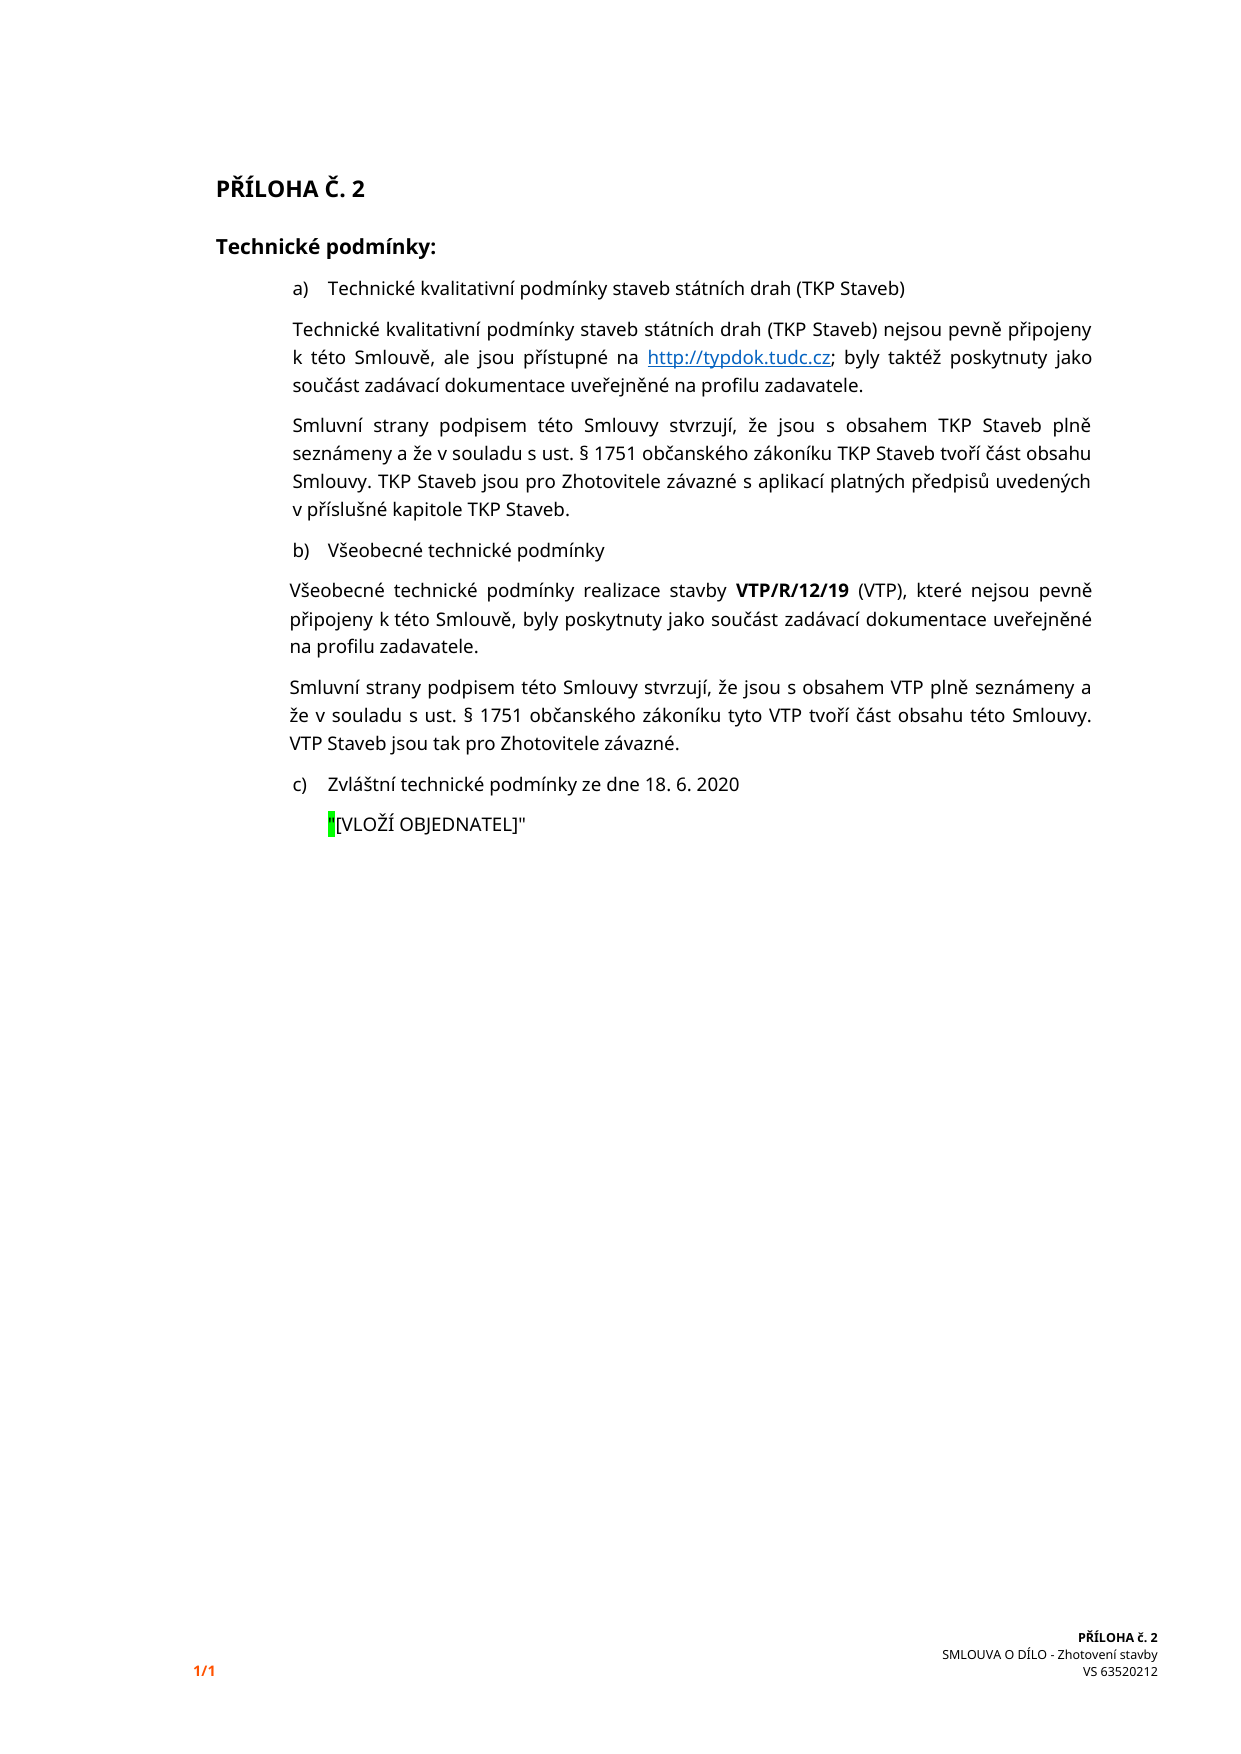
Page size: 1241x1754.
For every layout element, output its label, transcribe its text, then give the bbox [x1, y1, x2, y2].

text Technické podmínky: [216, 232, 1093, 260]
text Všeobecné technické podmínky [292, 537, 1093, 563]
text Příloha č. 2 [216, 172, 1093, 204]
list Technické kvalitativní podmínky staveb státních drah (TKP Staveb) [292, 276, 1093, 301]
text Zvláštní technické podmínky ze dne 18. 6. 2020 [292, 771, 1093, 796]
text Smluvní strany podpisem této Smlouvy stvrzují, že jsou s obsahem VTP plně seznámeny a že v souladu s ust. § 1751 občanského zákoníku tyto VTP tvoří část obsahu této Smlouvy. VTP Staveb jsou tak pro Zhotovitele závazné. [289, 674, 1093, 756]
text Smluvní strany podpisem této Smlouvy stvrzují, že jsou s obsahem TKP Staveb plně seznámeny a že v souladu s ust. § 1751 občanského zákoníku TKP Staveb tvoří část obsahu Smlouvy. TKP Staveb jsou pro Zhotovitele závazné s aplikací platných předpisů uvedených v příslušné kapitole TKP Staveb. [292, 413, 1093, 522]
text Všeobecné technické podmínky realizace stavby VTP/R/12/19 (VTP), které nejsou pevně připojeny k této Smlouvě, byly poskytnuty jako součást zadávací dokumentace uveřejněné na profilu zadavatele. [289, 578, 1093, 659]
text Technické kvalitativní podmínky staveb státních drah (TKP Staveb) nejsou pevně připojeny k této Smlouvě, ale jsou přístupné na http://typdok.tudc.cz; byly taktéž poskytnuty jako součást zadávací dokumentace uveřejněné na profilu zadavatele. [292, 316, 1093, 398]
